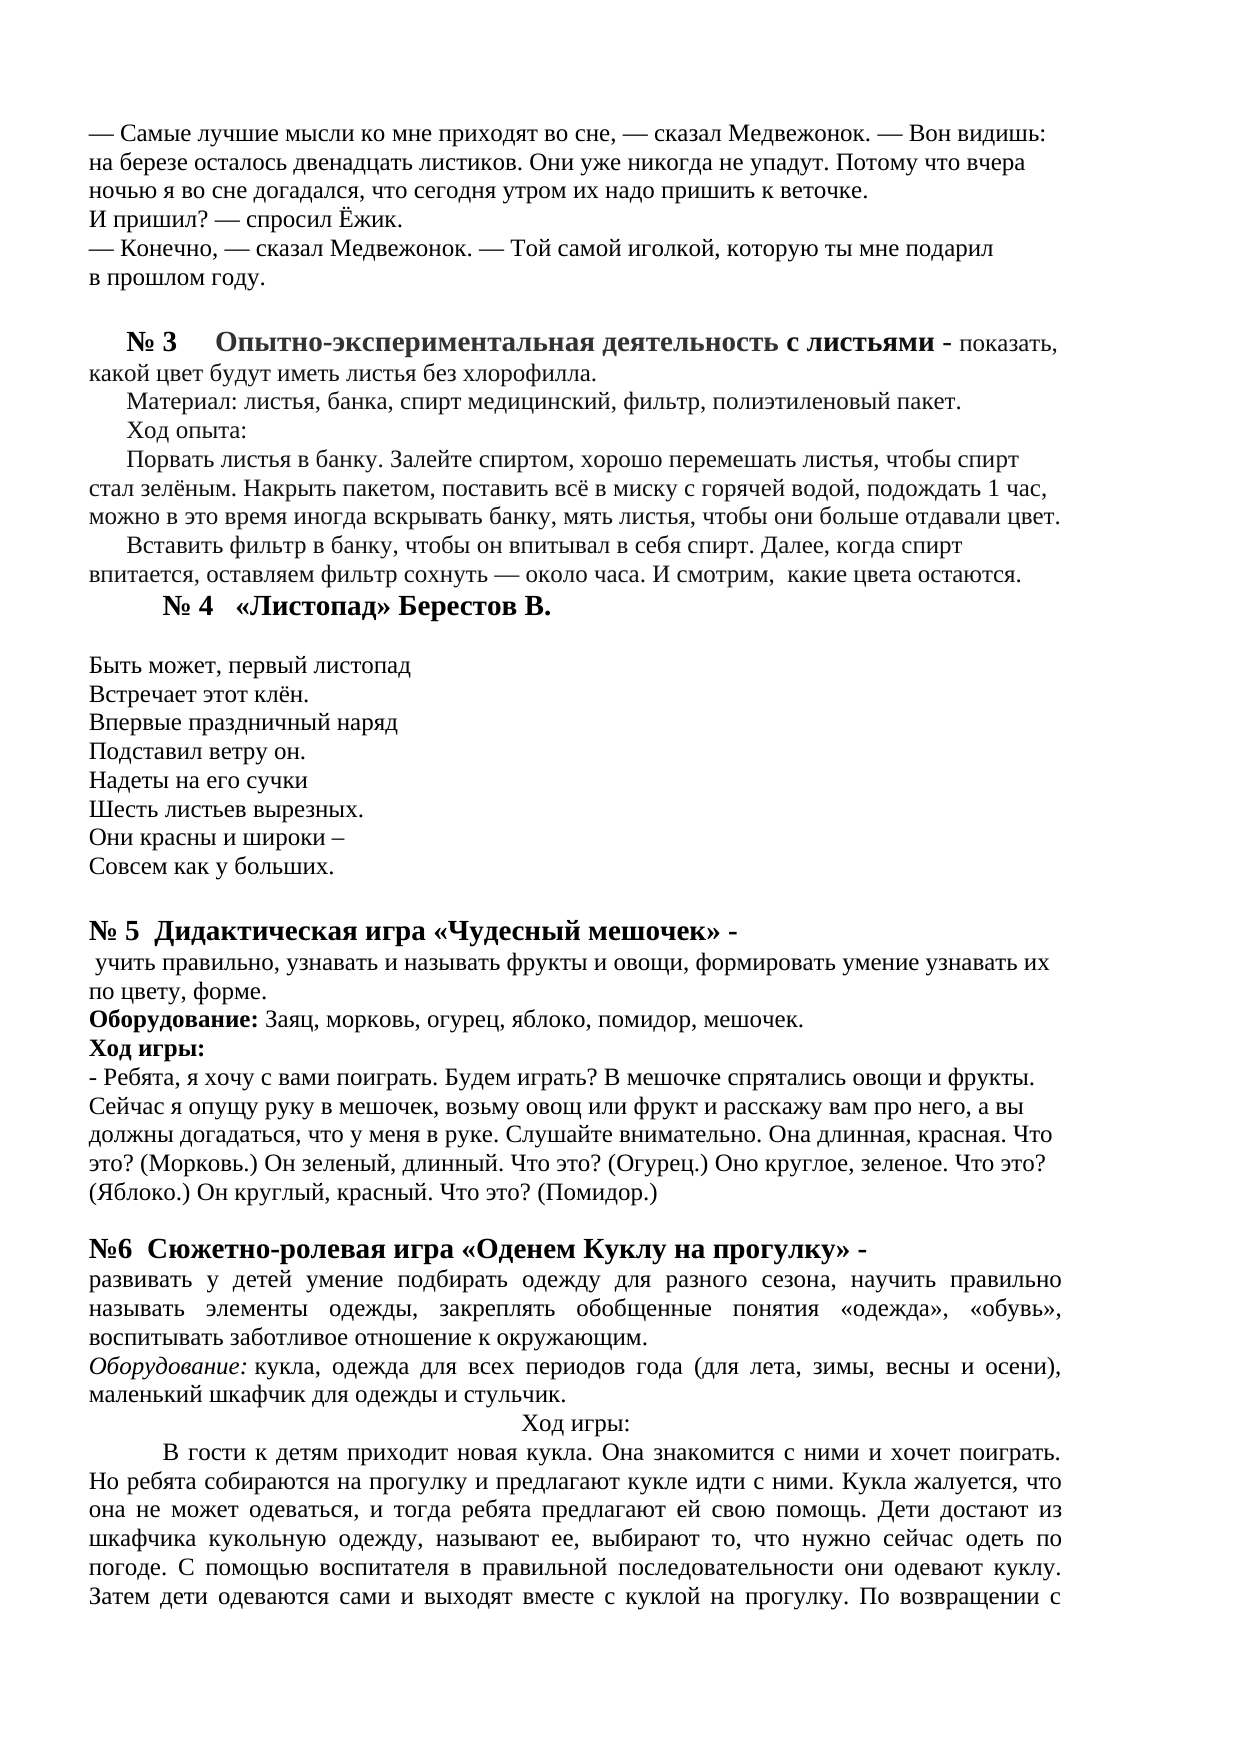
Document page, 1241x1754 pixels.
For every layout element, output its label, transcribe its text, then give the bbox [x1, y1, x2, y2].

text № 3 Опытно-экспериментальная деятельность с листьями - показать, какой цвет будут иметь листья без хлорофилла. [88, 324, 1063, 386]
text Вставить фильтр в банку, чтобы он впитывал в себя спирт. Далее, когда спирт впитается, оставляем фильтр сохнуть — около часа. И смотрим, какие цвета остаются. [88, 530, 1063, 588]
text Надеты на его сучки Шесть листьев вырезных. Они красны и широки – Совсем как у больших. [88, 765, 1063, 880]
text Оборудование: Заяц, морковь, огурец, яблоко, помидор, мешочек. [88, 1004, 1063, 1033]
text № 4 «Листопад» Берестов В. [88, 588, 1063, 621]
text Порвать листья в банку. Залейте спиртом, хорошо перемешать листья, чтобы спирт стал зелёным. Накрыть пакетом, поставить всё в миску с горячей водой, подождать 1 час, можно в это время иногда вскрывать банку, мять листья, чтобы они больше отдавали цвет. [88, 444, 1063, 530]
text Ход игры: [88, 1033, 1063, 1062]
text Оборудование: кукла, одежда для всех периодов года (для лета, зимы, весны и осени), маленький шкафчик для одежды и стульчик. [88, 1351, 1063, 1408]
text Ход опыта: [88, 415, 1063, 444]
text — Самые лучшие мысли ко мне приходят во сне, — сказал Медвежонок. — Вон видишь: на березе осталось двенадцать листиков. Они уже никогда не упадут. Потому что вчера ночью я во сне догадался, что сегодня утром их надо пришить к веточке. [88, 118, 1063, 204]
text №6 Сюжетно-ролевая игра «Оденем Куклу на прогулку» - [88, 1231, 1063, 1264]
text Быть может, первый листопад Встречает этот клён. Впервые праздничный наряд Подставил ветру он. [88, 650, 1063, 765]
text — Конечно, — сказал Медвежонок. — Той самой иголкой, которую ты мне подарил в прошлом году. [88, 233, 1063, 291]
text учить правильно, узнавать и называть фрукты и овощи, формировать умение узнавать их по цвету, форме. [88, 947, 1063, 1004]
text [88, 1437, 1063, 1609]
text Материал: листья, банка, спирт медицинский, фильтр, полиэтиленовый пакет. [88, 386, 1063, 415]
text № 5 Дидактическая игра «Чудесный мешочек» - [88, 913, 1063, 947]
text И пришил? — спросил Ёжик. [88, 204, 1063, 233]
text развивать у детей умение подбирать одежду для разного сезона, научить правильно называть элементы одежды, закреплять обобщенные понятия «одежда», «обувь», воспитывать заботливое отношение к окружающим. [88, 1264, 1063, 1351]
text Ход игры: [88, 1408, 1063, 1437]
text - Ребята, я хочу с вами поиграть. Будем играть? В мешочке спрятались овощи и фрукты. Сейчас я опущу руку в мешочек, возьму овощ или фрукт и расскажу вам про него, а вы должны догадаться, что у меня в руке. Слушайте внимательно. Она длинная, красная. Что это? (Морковь.) Он зеленый, длинный. Что это? (Огурец.) Оно круглое, зеленое. Что это? (Яблоко.) Он круглый, красный. Что это? (Помидор.) [88, 1062, 1063, 1206]
